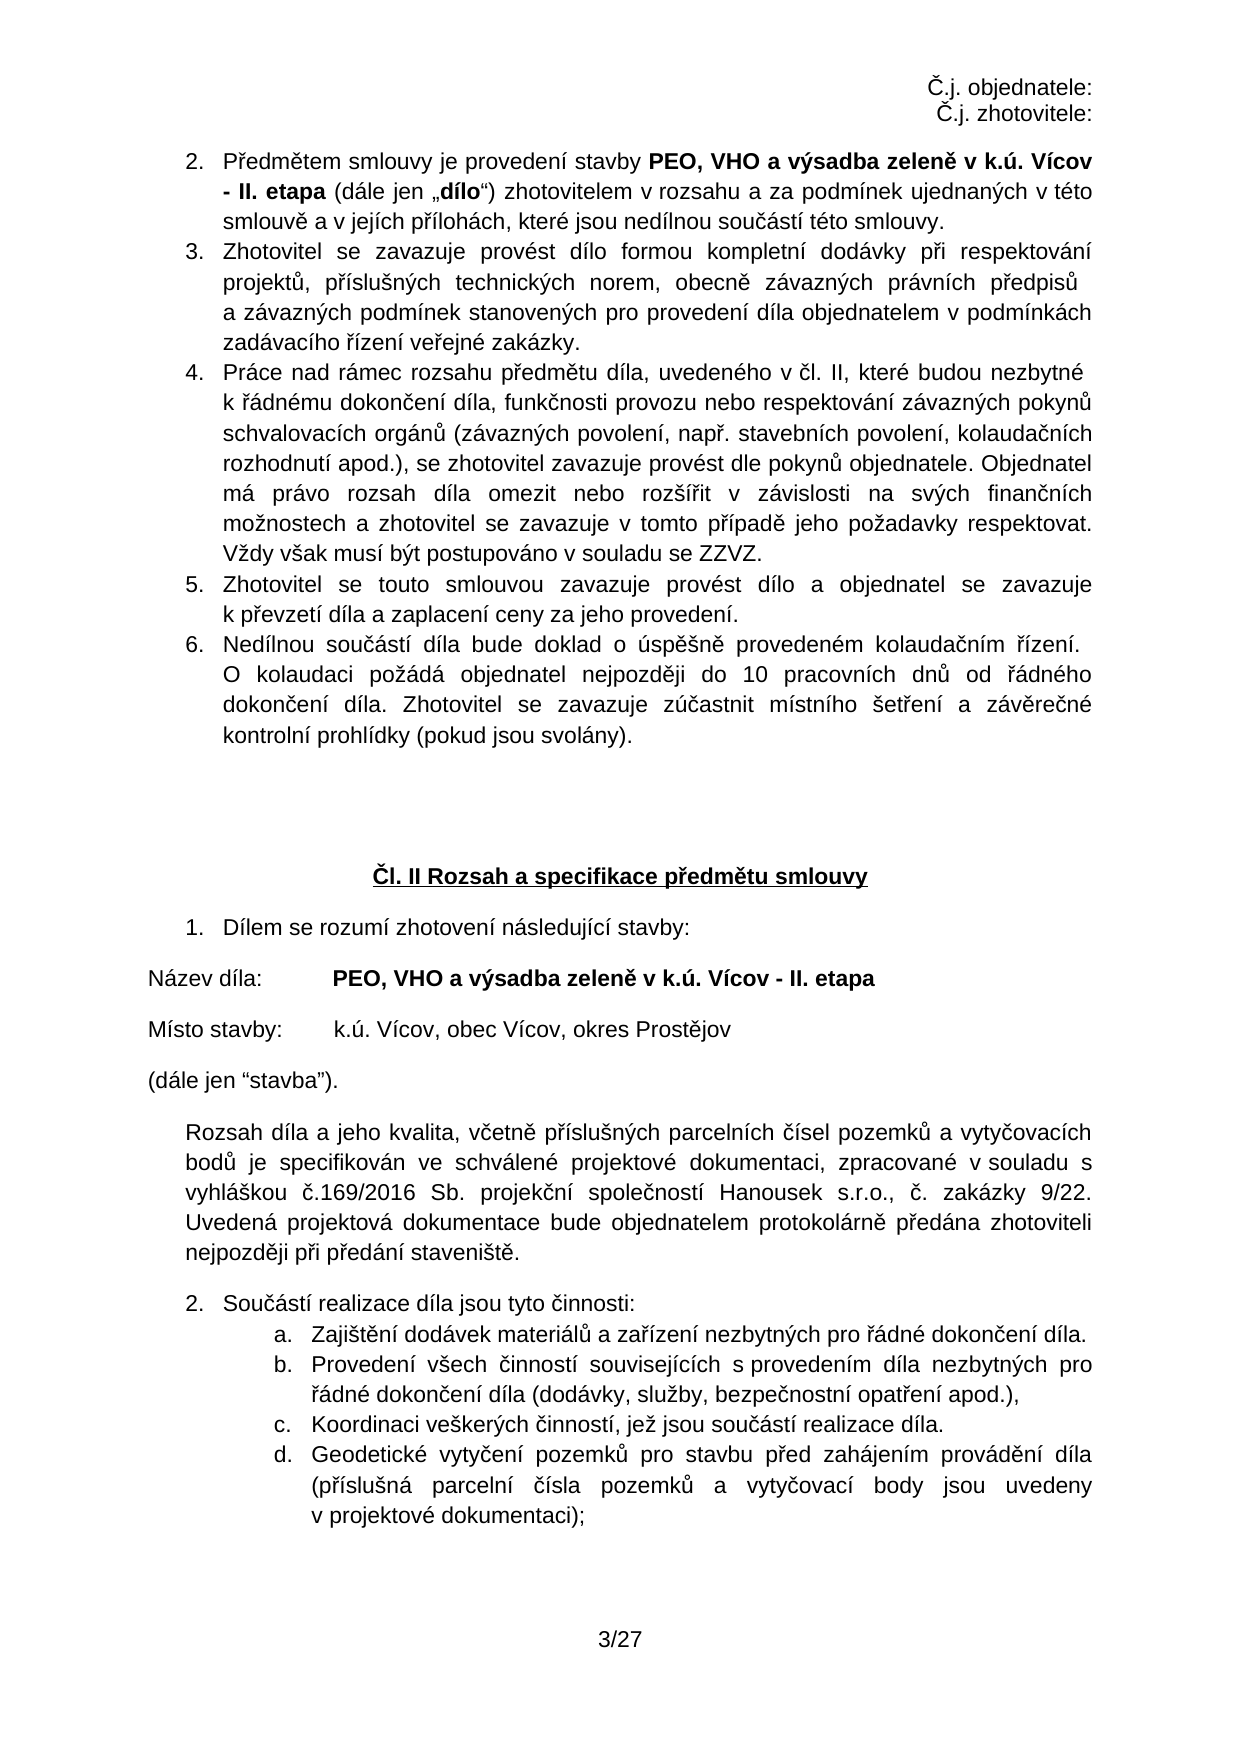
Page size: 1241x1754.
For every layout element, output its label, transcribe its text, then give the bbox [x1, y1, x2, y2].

list Koordinaci veškerých činností, jež jsou součástí realizace díla. [274, 1411, 1093, 1437]
list Zajištění dodávek materiálů a zařízení nezbytných pro řádné dokončení díla. [274, 1321, 1093, 1347]
list Součástí realizace díla jsou tyto činnosti: [185, 1290, 1093, 1317]
text Čl. II Rozsah a specifikace předmětu smlouvy [148, 863, 1093, 889]
list Nedílnou součástí díla bude doklad o úspěšně provedeném kolaudačním řízení. O kolaudaci požádá objednatel nejpozději do 10 pracovních dnů od řádného dokončení díla. Zhotovitel se zavazuje zúčastnit místního šetření a závěrečné kontrolní prohlídky (pokud jsou svolány). [185, 631, 1093, 748]
text Rozsah díla a jeho kvalita, včetně příslušných parcelních čísel pozemků a vytyčovacích bodů je specifikován ve schválené projektové dokumentaci, zpracované v souladu s vyhláškou č.169/2016 Sb. projekční společností Hanousek s.r.o., č. zakázky 9/22. Uvedená projektová dokumentace bude objednatelem protokolárně předána zhotoviteli nejpozději při předání staveniště. [185, 1118, 1093, 1266]
list Provedení všech činností souvisejících s provedením díla nezbytných pro řádné dokončení díla (dodávky, služby, bezpečnostní opatření apod.), [274, 1351, 1093, 1407]
list Zhotovitel se zavazuje provést dílo formou kompletní dodávky při respektování projektů, příslušných technických norem, obecně závazných právních předpisů a závazných podmínek stanovených pro provedení díla objednatelem v podmínkách zadávacího řízení veřejné zakázky. [185, 238, 1093, 355]
list Práce nad rámec rozsahu předmětu díla, uvedeného v čl. II, které budou nezbytné k řádnému dokončení díla, funkčnosti provozu nebo respektování závazných pokynů schvalovacích orgánů (závazných povolení, např. stavebních povolení, kolaudačních rozhodnutí apod.), se zhotovitel zavazuje provést dle pokynů objednatele. Objednatel má právo rozsah díla omezit nebo rozšířit v závislosti na svých finančních možnostech a zhotovitel se zavazuje v tomto případě jeho požadavky respektovat. Vždy však musí být postupováno v souladu se ZZVZ. [185, 359, 1093, 567]
text (dále jen “stavba”). [148, 1067, 1093, 1094]
list Předmětem smlouvy je provedení stavby PEO, VHO a výsadba zeleně v k.ú. Vícov - II. etapa (dále jen „dílo“) zhotovitelem v rozsahu a za podmínek ujednaných v této smlouvě a v jejích přílohách, které jsou nedílnou součástí této smlouvy. [185, 148, 1093, 234]
list Zhotovitel se touto smlouvou zavazuje provést dílo a objednatel se zavazuje k převzetí díla a zaplacení ceny za jeho provedení. [185, 571, 1093, 627]
list Geodetické vytyčení pozemků pro stavbu před zahájením provádění díla (příslušná parcelní čísla pozemků a vytyčovací body jsou uvedeny v projektové dokumentaci); [274, 1441, 1093, 1528]
list Dílem se rozumí zhotovení následující stavby: [185, 914, 1093, 941]
text Místo stavby: k.ú. Vícov, obec Vícov, okres Prostějov [148, 1016, 1093, 1043]
text Název díla: PEO, VHO a výsadba zeleně v k.ú. Vícov - II. etapa [148, 965, 1093, 992]
